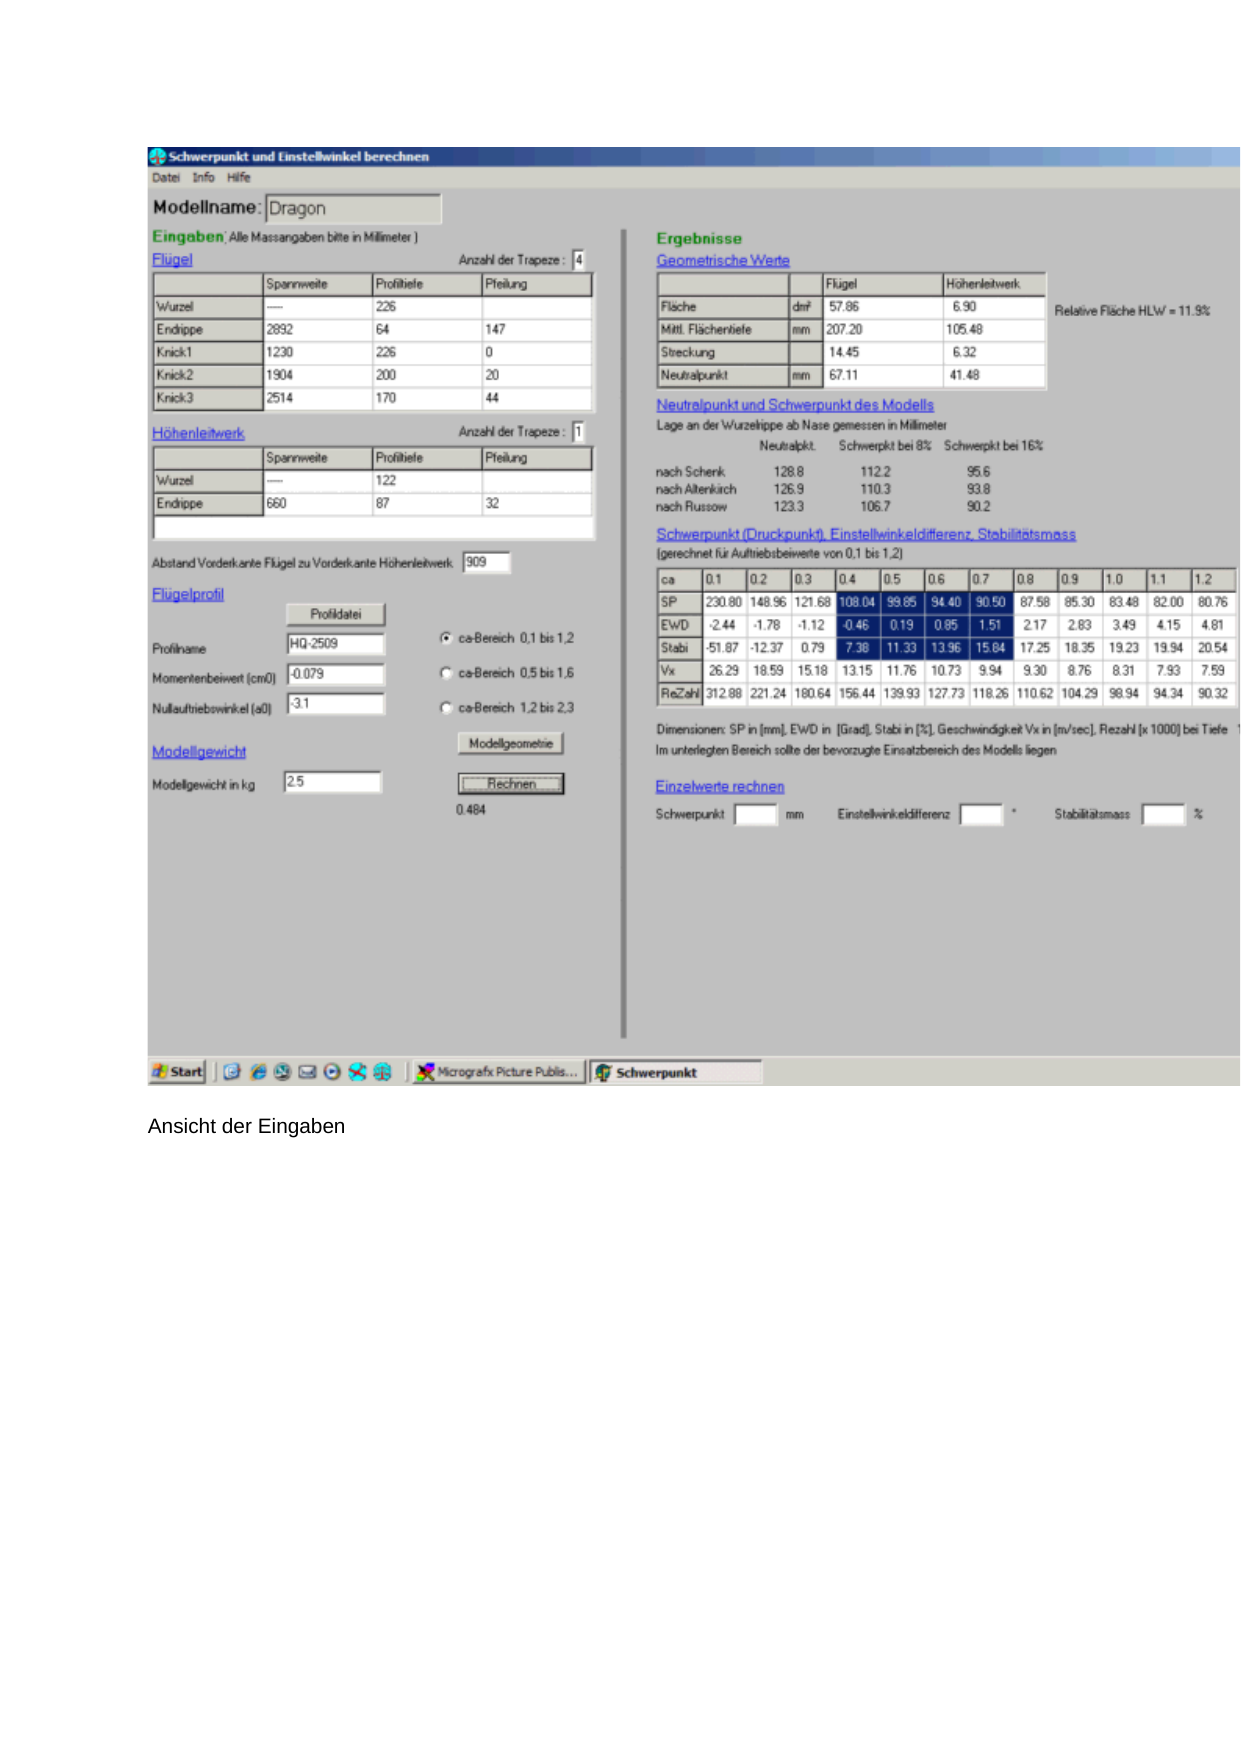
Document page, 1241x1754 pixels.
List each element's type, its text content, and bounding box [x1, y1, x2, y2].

picture [147, 147, 1241, 1086]
text Ansicht der Eingaben [148, 1114, 1093, 1138]
